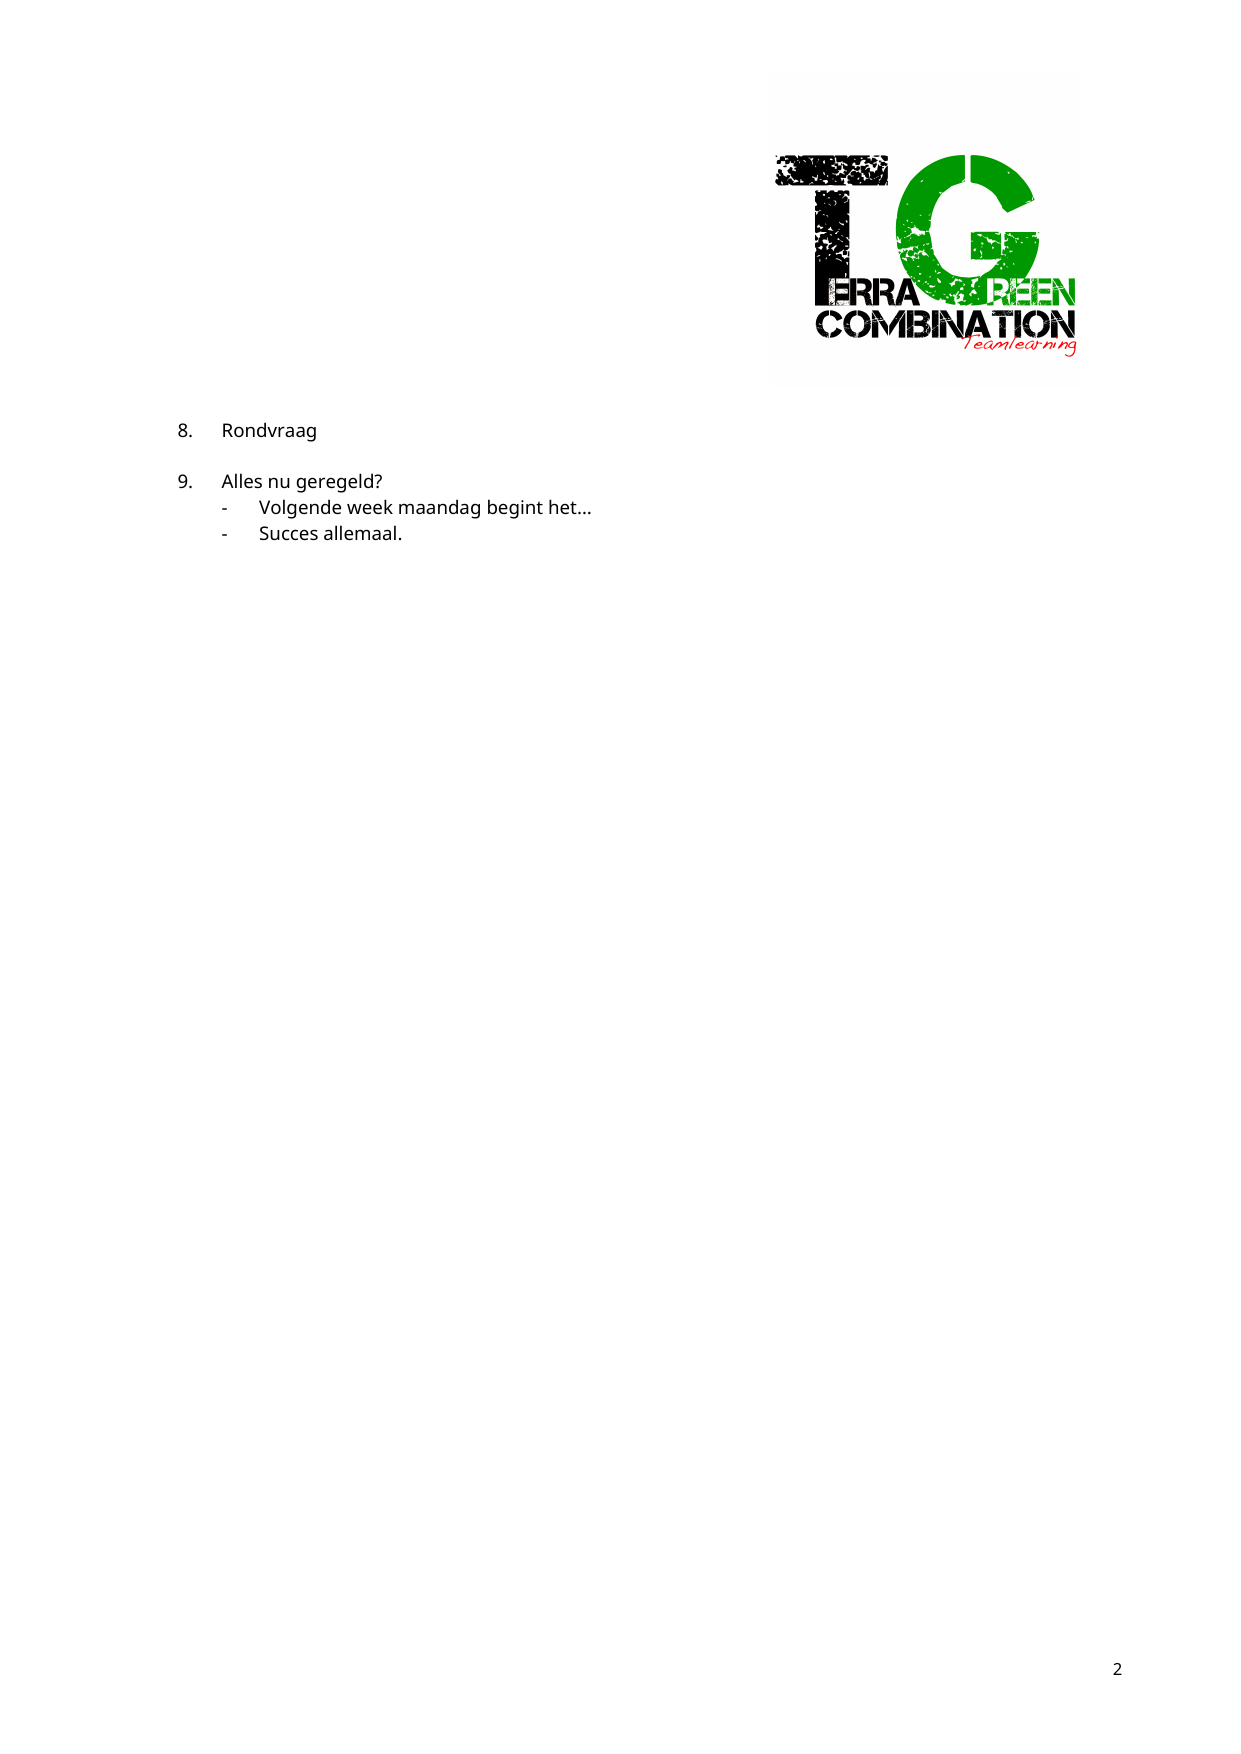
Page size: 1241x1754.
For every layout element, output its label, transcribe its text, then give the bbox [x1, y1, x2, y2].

list Alles nu geregeld? [177, 469, 1078, 494]
list Rondvraag [177, 418, 1078, 469]
list Succes allemaal. [221, 520, 1078, 545]
list Volgende week maandag begint het… [221, 494, 1078, 520]
picture [770, 73, 1083, 387]
